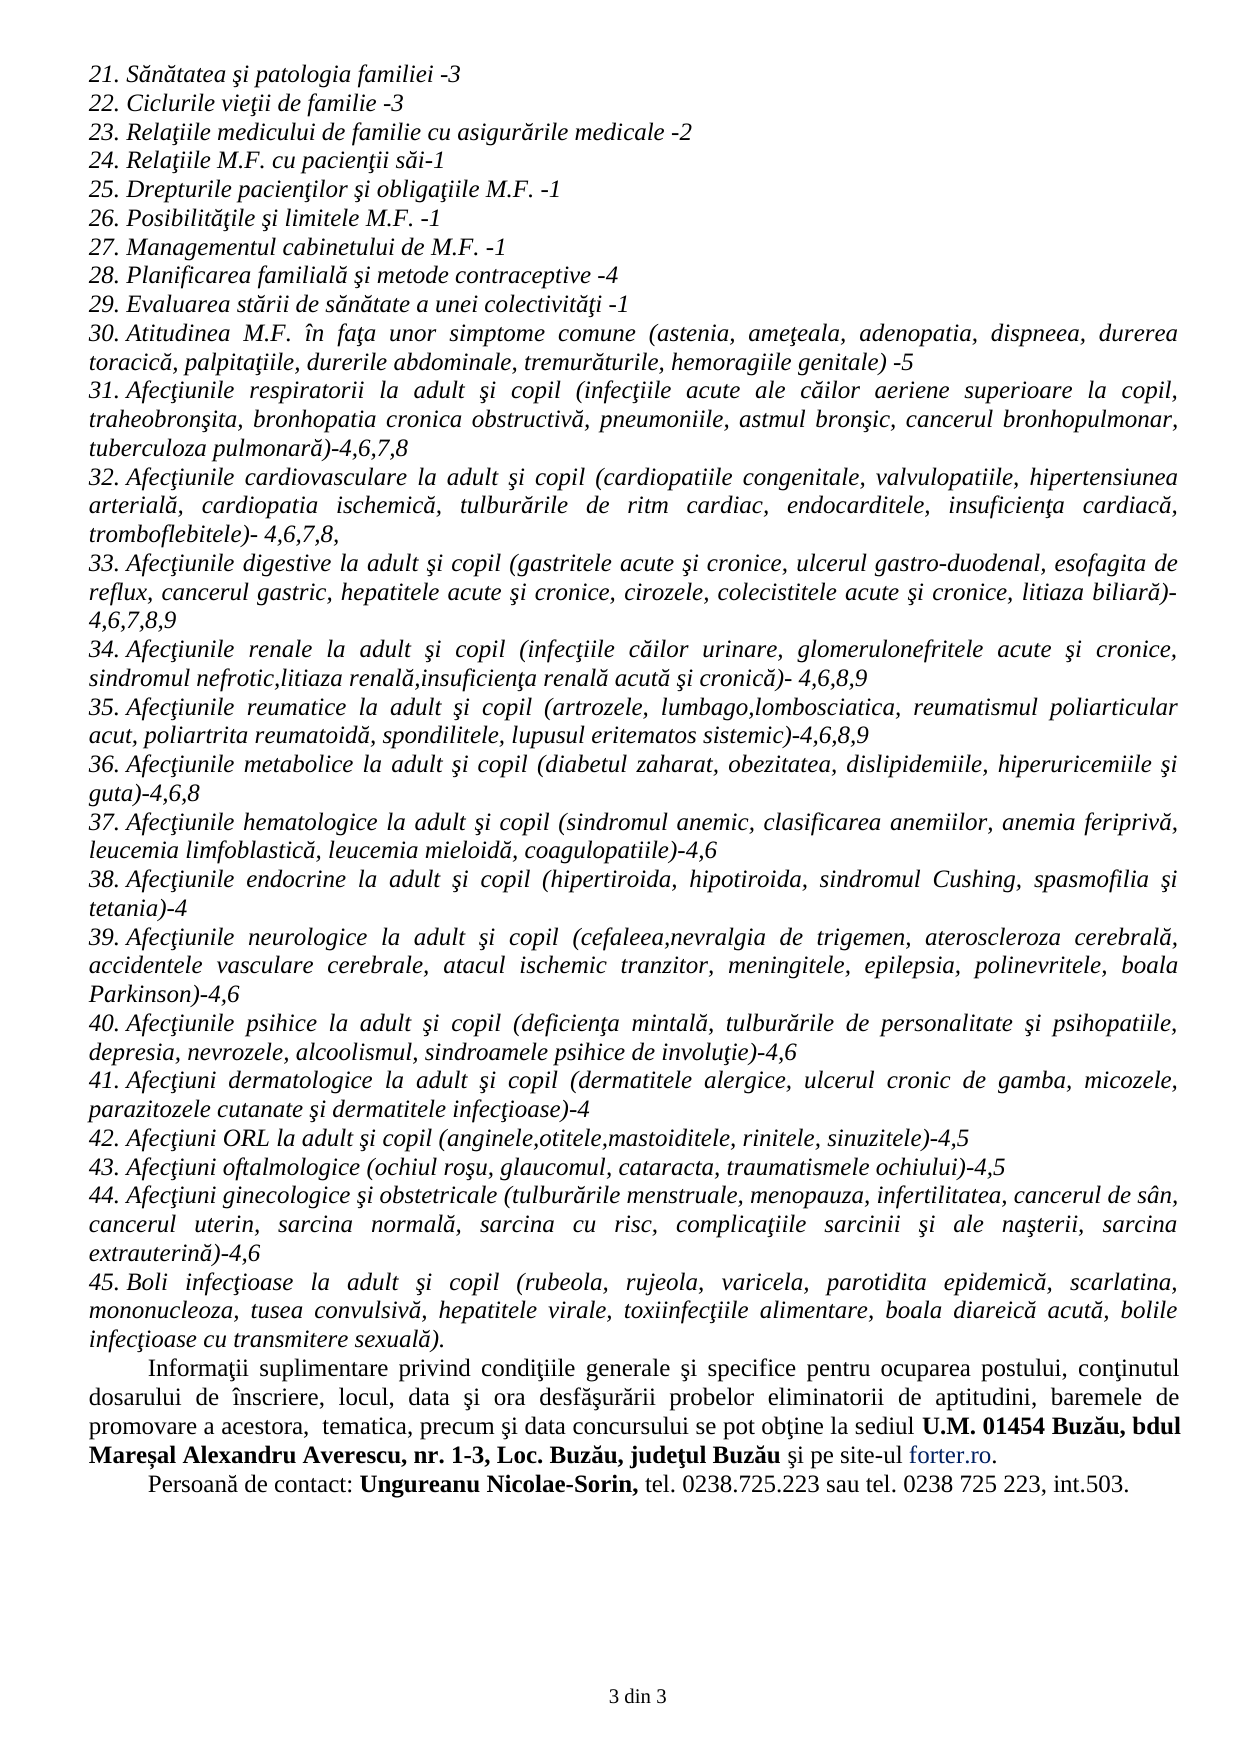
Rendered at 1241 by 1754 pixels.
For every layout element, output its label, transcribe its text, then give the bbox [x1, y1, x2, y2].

list Evaluarea stării de sănătate a unei colectivităţi -1 [89, 289, 1181, 318]
list Afecţiunile neurologice la adult şi copil (cefaleea,nevralgia de trigemen, ateroscleroza cerebrală, accidentele vasculare cerebrale, atacul ischemic tranzitor, meningitele, epilepsia, polinevritele, boala Parkinson)-4,6 [89, 922, 1181, 1008]
text Informaţii suplimentare privind condiţiile generale şi specifice pentru ocuparea postului, conţinutul dosarului de înscriere, locul, data şi ora desfăşurării probelor eliminatorii de aptitudini, baremele de promovare a acestora, tematica, precum şi data concursului se pot obţine la sediul U.M. 01454 Buzău, bdul Mareșal Alexandru Averescu, nr. 1-3, Loc. Buzău, judeţul Buzău şi pe site-ul forter.ro. [89, 1353, 1181, 1468]
list Drepturile pacienţilor şi obligaţiile M.F. -1 [89, 174, 1181, 203]
list Managementul cabinetului de M.F. -1 [89, 232, 1181, 260]
text Persoană de contact: Ungureanu Nicolae-Sorin, tel. 0238.725.223 sau tel. 0238 725 223, int.503. [89, 1469, 1181, 1497]
list Sănătatea şi patologia familiei -3 [89, 59, 1181, 88]
list Afecţiunile hematologice la adult şi copil (sindromul anemic, clasificarea anemiilor, anemia feriprivă, leucemia limfoblastică, leucemia mieloidă, coagulopatiile)-4,6 [89, 807, 1181, 864]
list Afecţiunile metabolice la adult şi copil (diabetul zaharat, obezitatea, dislipidemiile, hiperuricemiile şi guta)-4,6,8 [89, 749, 1181, 807]
list Afecţiuni dermatologice la adult şi copil (dermatitele alergice, ulcerul cronic de gamba, micozele, parazitozele cutanate şi dermatitele infecţioase)-4 [89, 1065, 1181, 1123]
list Atitudinea M.F. în faţa unor simptome comune (astenia, ameţeala, adenopatia, dispneea, durerea toracică, palpitaţiile, durerile abdominale, tremurăturile, hemoragiile genitale) -5 [89, 318, 1181, 375]
list Afecţiunile respiratorii la adult şi copil (infecţiile acute ale căilor aeriene superioare la copil, traheobronşita, bronhopatia cronica obstructivă, pneumoniile, astmul bronşic, cancerul bronhopulmonar, tuberculoza pulmonară)-4,6,7,8 [89, 375, 1181, 462]
list Afecţiuni ginecologice şi obstetricale (tulburările menstruale, menopauza, infertilitatea, cancerul de sân, cancerul uterin, sarcina normală, sarcina cu risc, complicaţiile sarcinii şi ale naşterii, sarcina extrauterină)-4,6 [89, 1180, 1181, 1267]
list Boli infecţioase la adult şi copil (rubeola, rujeola, varicela, parotidita epidemică, scarlatina, mononucleoza, tusea convulsivă, hepatitele virale, toxiinfecţiile alimentare, boala diareică acută, bolile infecţioase cu transmitere sexuală). [89, 1267, 1181, 1353]
list Ciclurile vieţii de familie -3 [89, 88, 1181, 117]
list Afecţiunile cardiovasculare la adult şi copil (cardiopatiile congenitale, valvulopatiile, hipertensiunea arterială, cardiopatia ischemică, tulburările de ritm cardiac, endocarditele, insuficienţa cardiacă, tromboflebitele)- 4,6,7,8, [89, 462, 1181, 548]
list Planificarea familială şi metode contraceptive -4 [89, 260, 1181, 289]
list Afecţiunile digestive la adult şi copil (gastritele acute şi cronice, ulcerul gastro-duodenal, esofagita de reflux, cancerul gastric, hepatitele acute şi cronice, cirozele, colecistitele acute şi cronice, litiaza biliară)-4,6,7,8,9 [89, 548, 1181, 634]
list Afecţiunile psihice la adult şi copil (deficienţa mintală, tulburările de personalitate şi psihopatiile, depresia, nevrozele, alcoolismul, sindroamele psihice de involuţie)-4,6 [89, 1008, 1181, 1065]
list Afecţiuni ORL la adult şi copil (anginele,otitele,mastoiditele, rinitele, sinuzitele)-4,5 [89, 1123, 1181, 1152]
list Afecţiunile reumatice la adult şi copil (artrozele, lumbago,lombosciatica, reumatismul poliarticular acut, poliartrita reumatoidă, spondilitele, lupusul eritematos sistemic)-4,6,8,9 [89, 692, 1181, 749]
list Afecţiunile endocrine la adult şi copil (hipertiroida, hipotiroida, sindromul Cushing, spasmofilia şi tetania)-4 [89, 864, 1181, 922]
list Afecţiunile renale la adult şi copil (infecţiile căilor urinare, glomerulonefritele acute şi cronice, sindromul nefrotic,litiaza renală,insuficienţa renală acută şi cronică)- 4,6,8,9 [89, 634, 1181, 692]
list Afecţiuni oftalmologice (ochiul roşu, glaucomul, cataracta, traumatismele ochiului)-4,5 [89, 1152, 1181, 1180]
list Posibilităţile şi limitele M.F. -1 [89, 203, 1181, 232]
list Relaţiile medicului de familie cu asigurările medicale -2 [89, 117, 1181, 145]
list Relaţiile M.F. cu pacienţii săi-1 [89, 145, 1181, 174]
